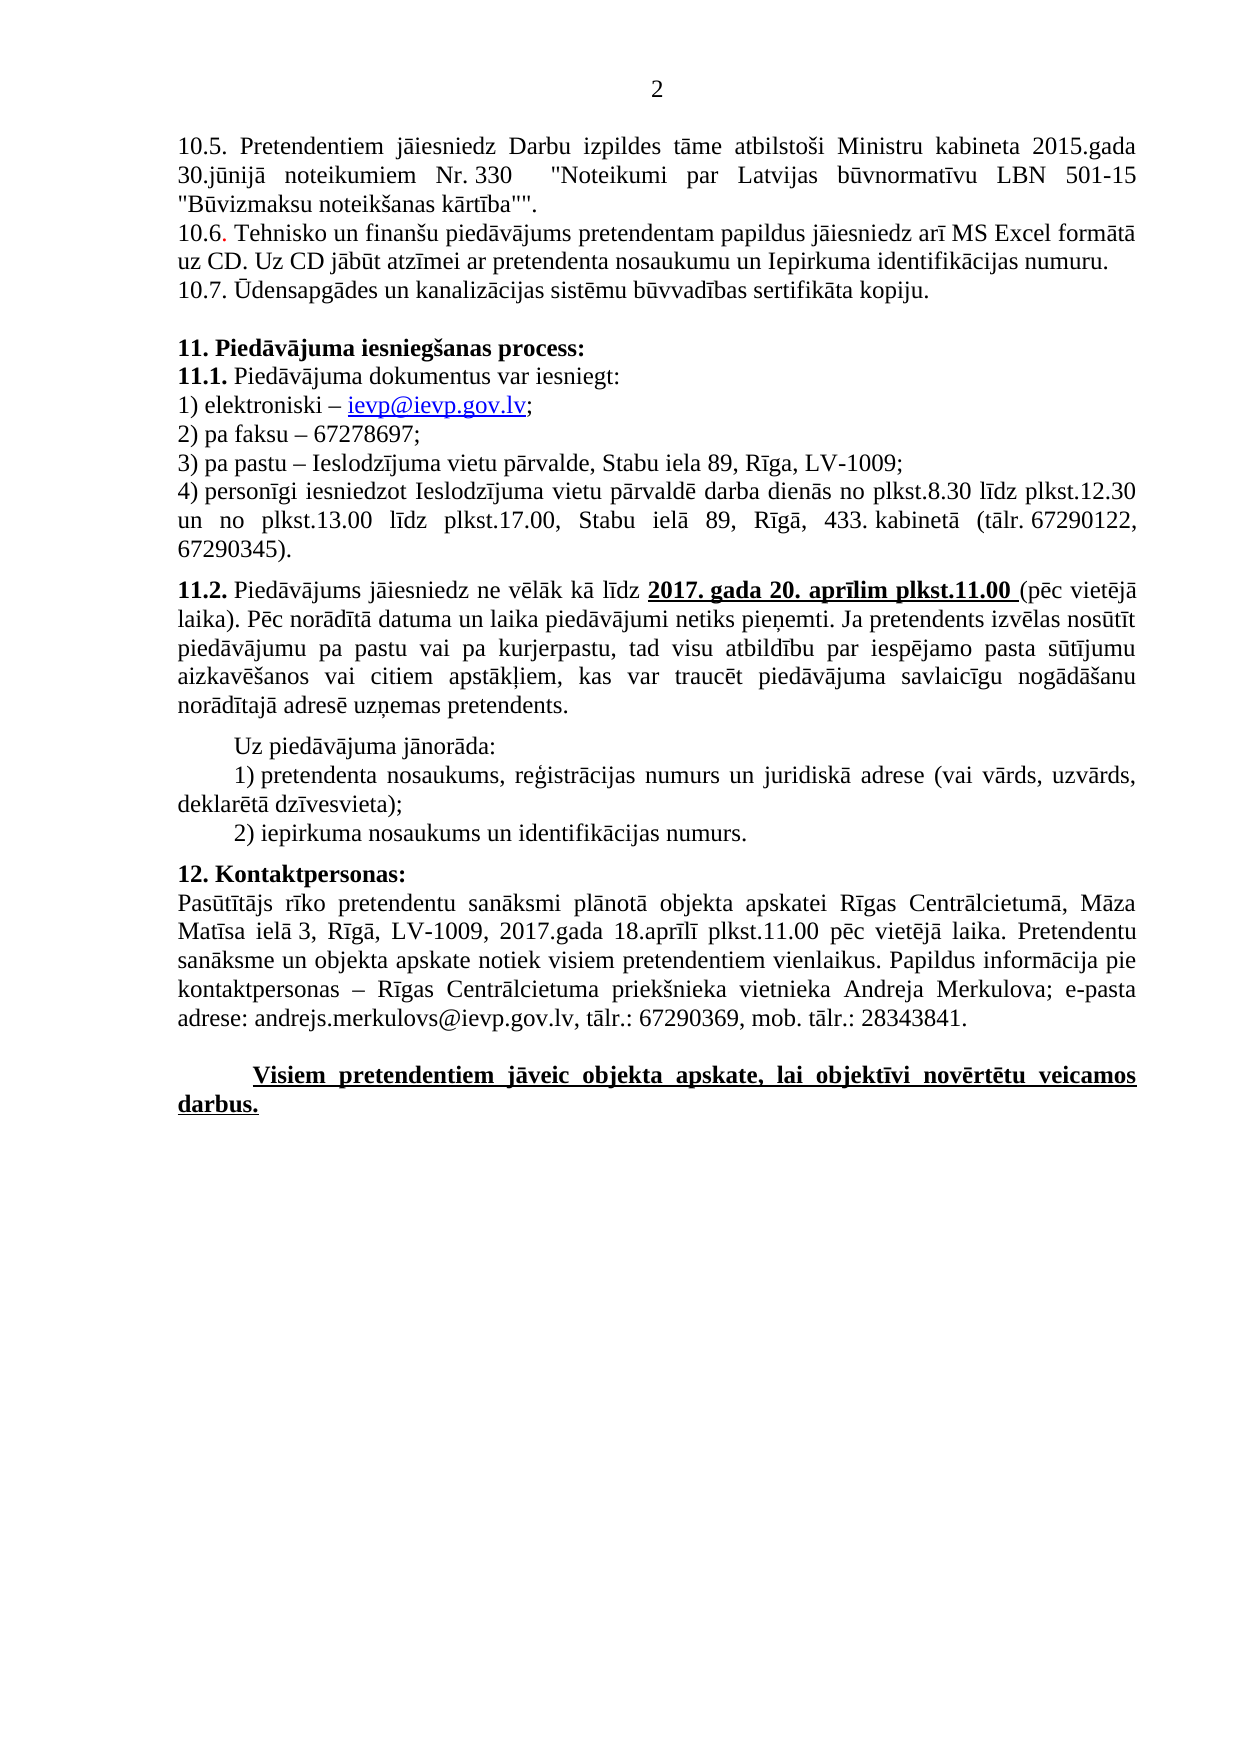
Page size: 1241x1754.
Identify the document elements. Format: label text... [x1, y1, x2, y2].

text 12. Kontaktpersonas: [177, 859, 1137, 888]
text 1) pretendenta nosaukums, reģistrācijas numurs un juridiskā adrese (vai vārds, uzvārds, deklarētā dzīvesvieta); [177, 760, 1137, 818]
text 11.2. Piedāvājums jāiesniedz ne vēlāk kā līdz 2017. gada 20. aprīlim plkst.11.00 (pēc vietējā laika). Pēc norādītā datuma un laika piedāvājumi netiks pieņemti. Ja pretendents izvēlas nosūtīt piedāvājumu pa pastu vai pa kurjerpastu, tad visu atbildību par iespējamo pasta sūtījumu aizkavēšanos vai citiem apstākļiem, kas var traucēt piedāvājuma savlaicīgu nogādāšanu norādītajā adresē uzņemas pretendents. [177, 575, 1137, 719]
text 1) elektroniski – ievp@ievp.gov.lv; [177, 390, 1137, 419]
text 11. Piedāvājuma iesniegšanas process: [177, 333, 1137, 361]
text 11.1. Piedāvājuma dokumentus var iesniegt: [177, 361, 1137, 390]
text Uz piedāvājuma jānorāda: [177, 731, 1137, 760]
text Pasūtītājs rīko pretendentu sanāksmi plānotā objekta apskatei Rīgas Centrālcietumā, Māza Matīsa ielā 3, Rīgā, LV-1009, 2017.gada 18.aprīlī plkst.11.00 pēc vietējā laika. Pretendentu sanāksme un objekta apskate notiek visiem pretendentiem vienlaikus. Papildus informācija pie kontaktpersonas – Rīgas Centrālcietuma priekšnieka vietnieka Andreja Merkulova; e-pasta adrese: andrejs.merkulovs@ievp.gov.lv, tālr.: 67290369, mob. tālr.: 28343841. [177, 888, 1137, 1031]
text 2) iepirkuma nosaukums un identifikācijas numurs. [233, 818, 1137, 846]
text Visiem pretendentiem jāveic objekta apskate, lai objektīvi novērtētu veicamos darbus. [177, 1060, 1137, 1118]
text 10.5. Pretendentiem jāiesniedz Darbu izpildes tāme atbilstoši Ministru kabineta 2015.gada 30.jūnijā noteikumiem Nr. 330 "Noteikumi par Latvijas būvnormatīvu LBN 501-15 "Būvizmaksu noteikšanas kārtība"". [177, 131, 1137, 218]
text 3) pa pastu – Ieslodzījuma vietu pārvalde, Stabu iela 89, Rīga, LV-1009; [177, 448, 1137, 476]
text 10.7. Ūdensapgādes un kanalizācijas sistēmu būvvadības sertifikāta kopiju. [177, 275, 1137, 304]
text 2) pa faksu – 67278697; [177, 419, 1137, 448]
text 10.6. Tehnisko un finanšu piedāvājums pretendentam papildus jāiesniedz arī MS Excel formātā uz CD. Uz CD jābūt atzīmei ar pretendenta nosaukumu un Iepirkuma identifikācijas numuru. [177, 218, 1137, 275]
text 4) personīgi iesniedzot Ieslodzījuma vietu pārvaldē darba dienās no plkst.8.30 līdz plkst.12.30 un no plkst.13.00 līdz plkst.17.00, Stabu ielā 89, Rīgā, 433. kabinetā (tālr. 67290122, 67290345). [177, 476, 1137, 563]
